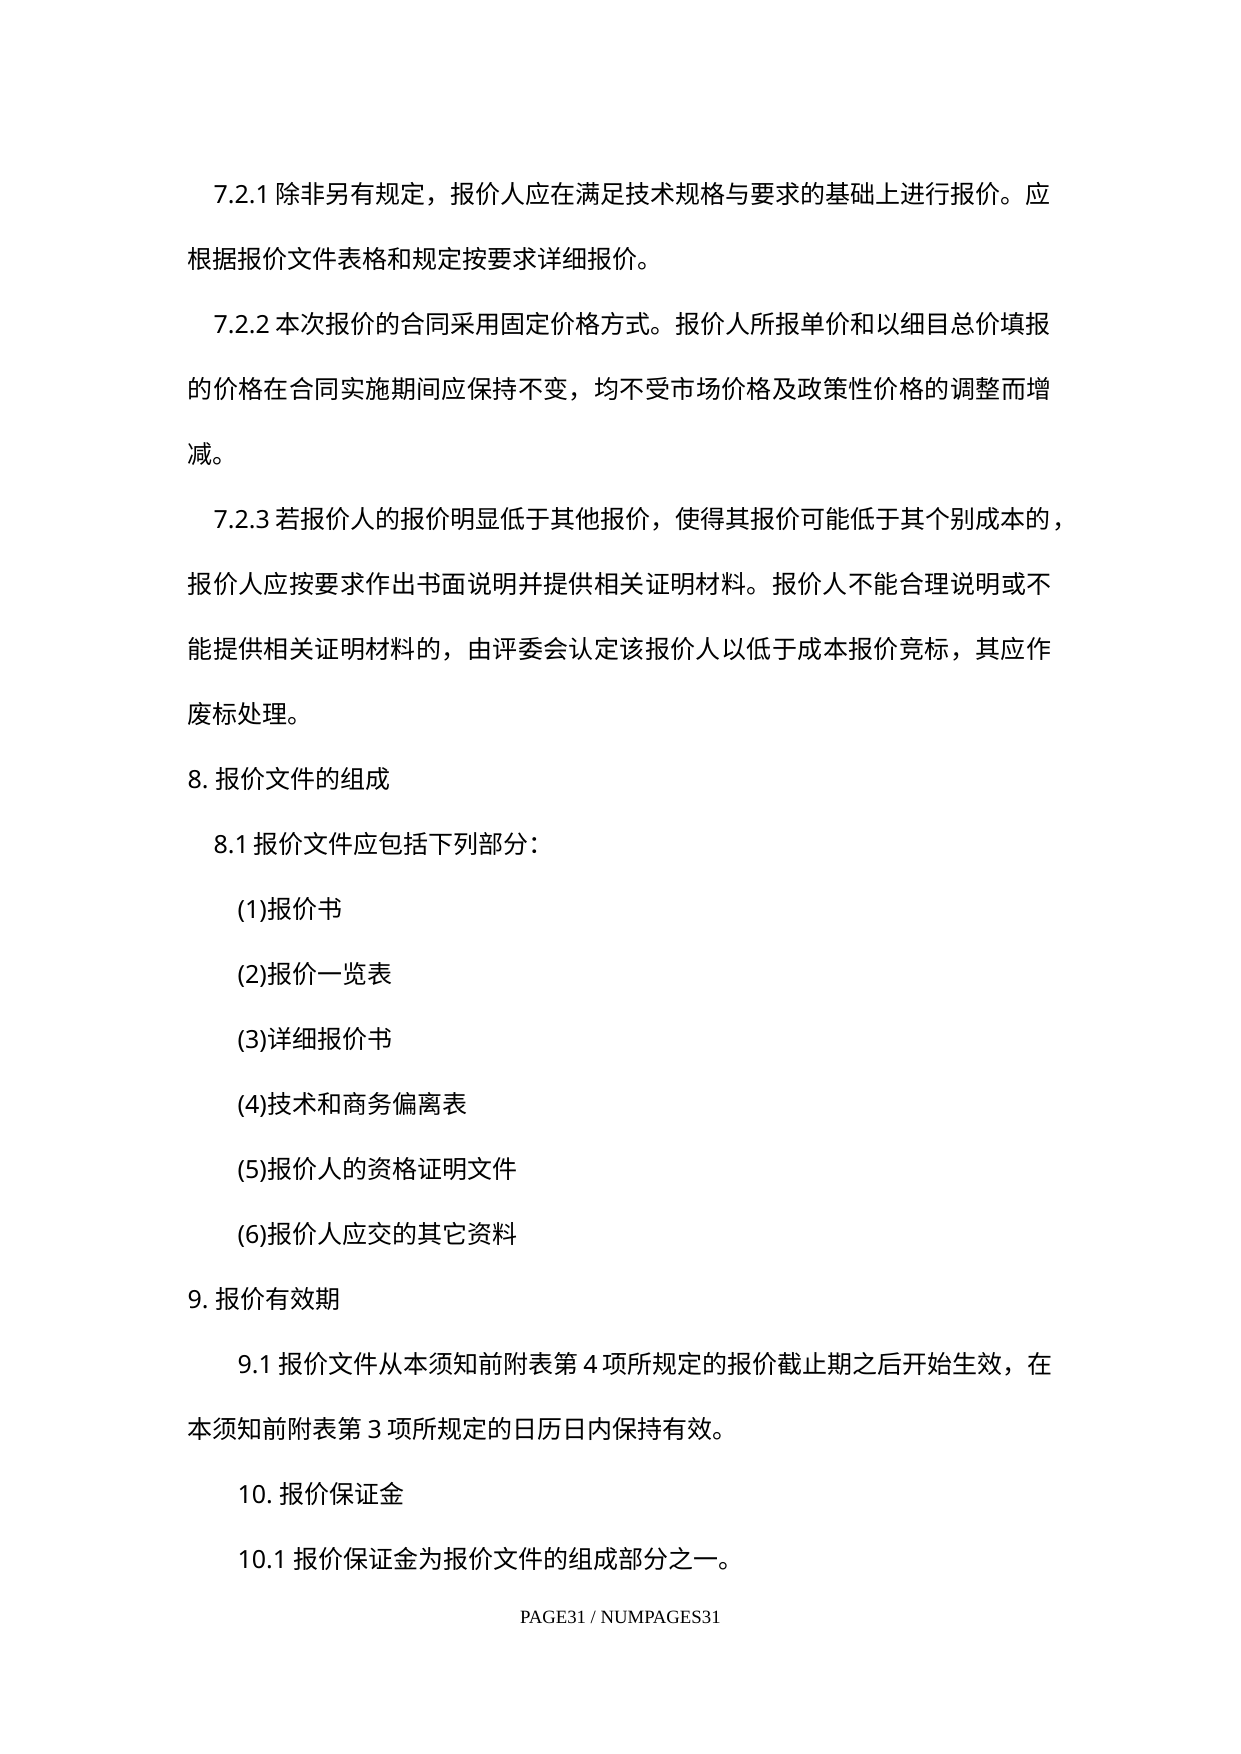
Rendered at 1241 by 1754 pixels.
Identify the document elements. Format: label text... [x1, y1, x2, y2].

text (1)报价书 [187, 875, 1053, 940]
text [237, 1460, 1053, 1590]
text (6)报价人应交的其它资料 [187, 1200, 1053, 1265]
text (5)报价人的资格证明文件 [187, 1135, 1053, 1200]
text (2)报价一览表 [187, 940, 1053, 1005]
text 9.1报价文件从本须知前附表第4项所规定的报价截止期之后开始生效，在本须知前附表第3项所规定的日历日内保持有效。 [187, 1330, 1053, 1460]
text (3)详细报价书 [187, 1005, 1053, 1070]
text 7.2.3若报价人的报价明显低于其他报价，使得其报价可能低于其个别成本的，报价人应按要求作出书面说明并提供相关证明材料。报价人不能合理说明或不能提供相关证明材料的，由评委会认定该报价人以低于成本报价竞标，其应作废标处理。 [187, 485, 1053, 745]
text 8. 报价文件的组成 [187, 745, 1053, 810]
text (4)技术和商务偏离表 [187, 1070, 1053, 1135]
text 7.2.1除非另有规定，报价人应在满足技术规格与要求的基础上进行报价。应根据报价文件表格和规定按要求详细报价。 [187, 160, 1053, 290]
text 7.2.2本次报价的合同采用固定价格方式。报价人所报单价和以细目总价填报的价格在合同实施期间应保持不变，均不受市场价格及政策性价格的调整而增减。 [187, 290, 1053, 485]
text 8.1报价文件应包括下列部分： [187, 810, 1053, 875]
text 9. 报价有效期 [187, 1265, 1053, 1330]
